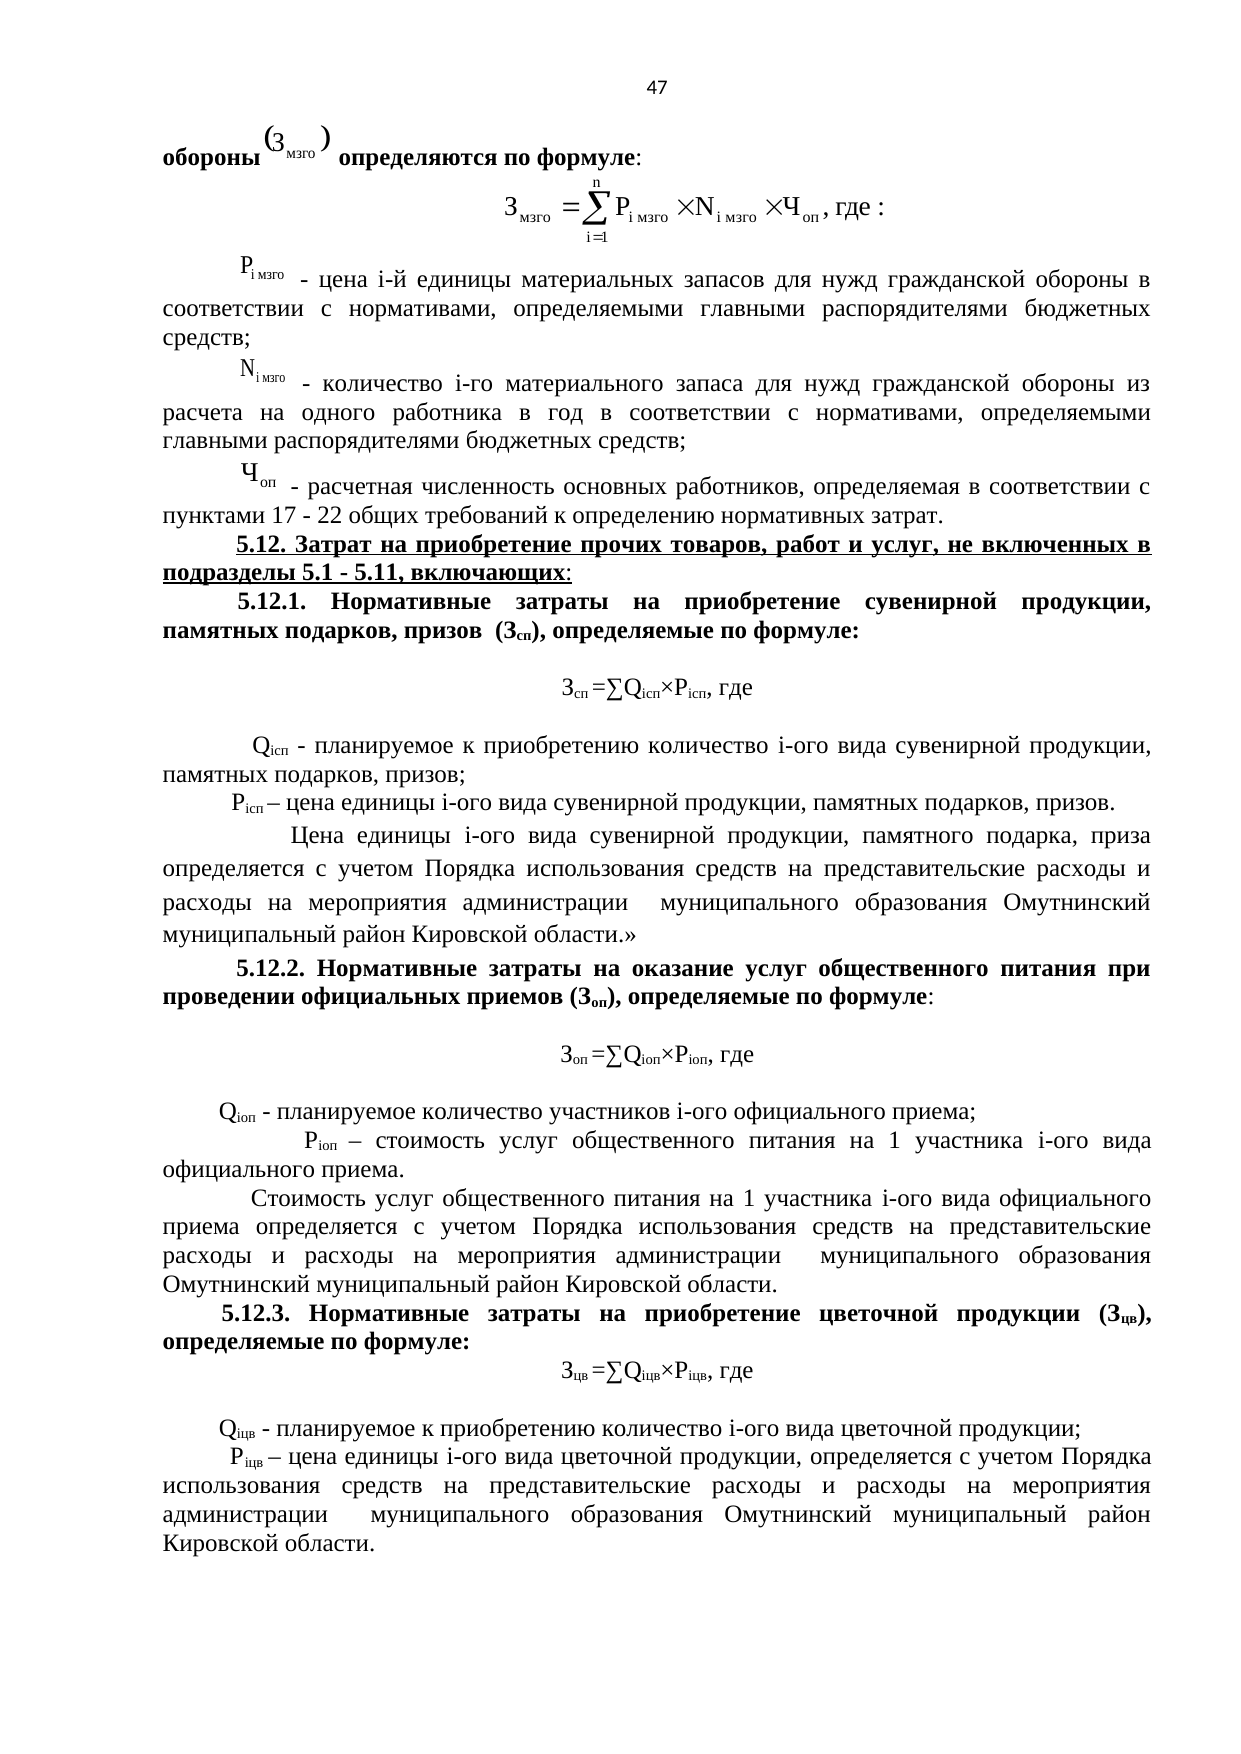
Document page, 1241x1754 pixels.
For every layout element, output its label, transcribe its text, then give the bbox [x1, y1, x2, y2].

text Qiоп - планируемое количество участников i-ого официального приема; [162, 1096, 1152, 1125]
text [162, 125, 1152, 171]
text 5.12.1. Нормативные затраты на приобретение сувенирной продукции, памятных подарков, призов (Зсп), определяемые по формуле: [162, 586, 1152, 644]
text Qiсп - планируемое к приобретению количество i-ого вида сувенирной продукции, памятных подарков, призов; [162, 730, 1152, 787]
text Рiоп – стоимость услуг общественного питания на 1 участника i-ого вида официального приема. [162, 1125, 1152, 1183]
text 5.12. Затрат на приобретение прочих товаров, работ и услуг, не включенных в подразделы 5.1 - 5.11, включающих: [162, 529, 1152, 586]
text Зсп =∑Qiсп×Piсп, где [162, 672, 1152, 701]
text Цена единицы i-ого вида сувенирной продукции, памятного подарка, приза определяется с учетом Порядка использования средств на представительские расходы и расходы на мероприятия администрации муниципального образования Омутнинский муниципальный район Кировской области.» [162, 821, 1152, 948]
text - количество i-го материального запаса для нужд гражданской обороны из расчета на одного работника в год в соответствии с нормативами, определяемыми главными распорядителями бюджетных средств; [162, 351, 1152, 454]
text - расчетная численность основных работников, определяемая в соответствии с пунктами 17 - 22 общих требований к определению нормативных затрат. [162, 454, 1152, 529]
text 5.12.3. Нормативные затраты на приобретение цветочной продукции (Зцв), определяемые по формуле: [162, 1298, 1152, 1355]
text 5.12.2. Нормативные затраты на оказание услуг общественного питания при проведении официальных приемов (Зоп), определяемые по формуле: [162, 953, 1152, 1010]
text Зцв =∑Qiцв×Piцв, где [162, 1355, 1152, 1384]
text Рiсп – цена единицы i-ого вида сувенирной продукции, памятных подарков, призов. [162, 787, 1152, 816]
text Стоимость услуг общественного питания на 1 участника i-ого вида официального приема определяется с учетом Порядка использования средств на представительские расходы и расходы на мероприятия администрации муниципального образования Омутнинский муниципальный район Кировской области. [162, 1183, 1152, 1298]
text - цена i-й единицы материальных запасов для нужд гражданской обороны в соответствии с нормативами, определяемыми главными распорядителями бюджетных средств; [162, 247, 1152, 351]
text Зоп =∑Qiоп×Piоп, где [162, 1039, 1152, 1068]
text Qiцв - планируемое к приобретению количество i-ого вида цветочной продукции; [162, 1413, 1152, 1441]
text Рiцв – цена единицы i-ого вида цветочной продукции, определяется с учетом Порядка использования средств на представительские расходы и расходы на мероприятия администрации муниципального образования Омутнинский муниципальный район Кировской области. [162, 1441, 1152, 1556]
